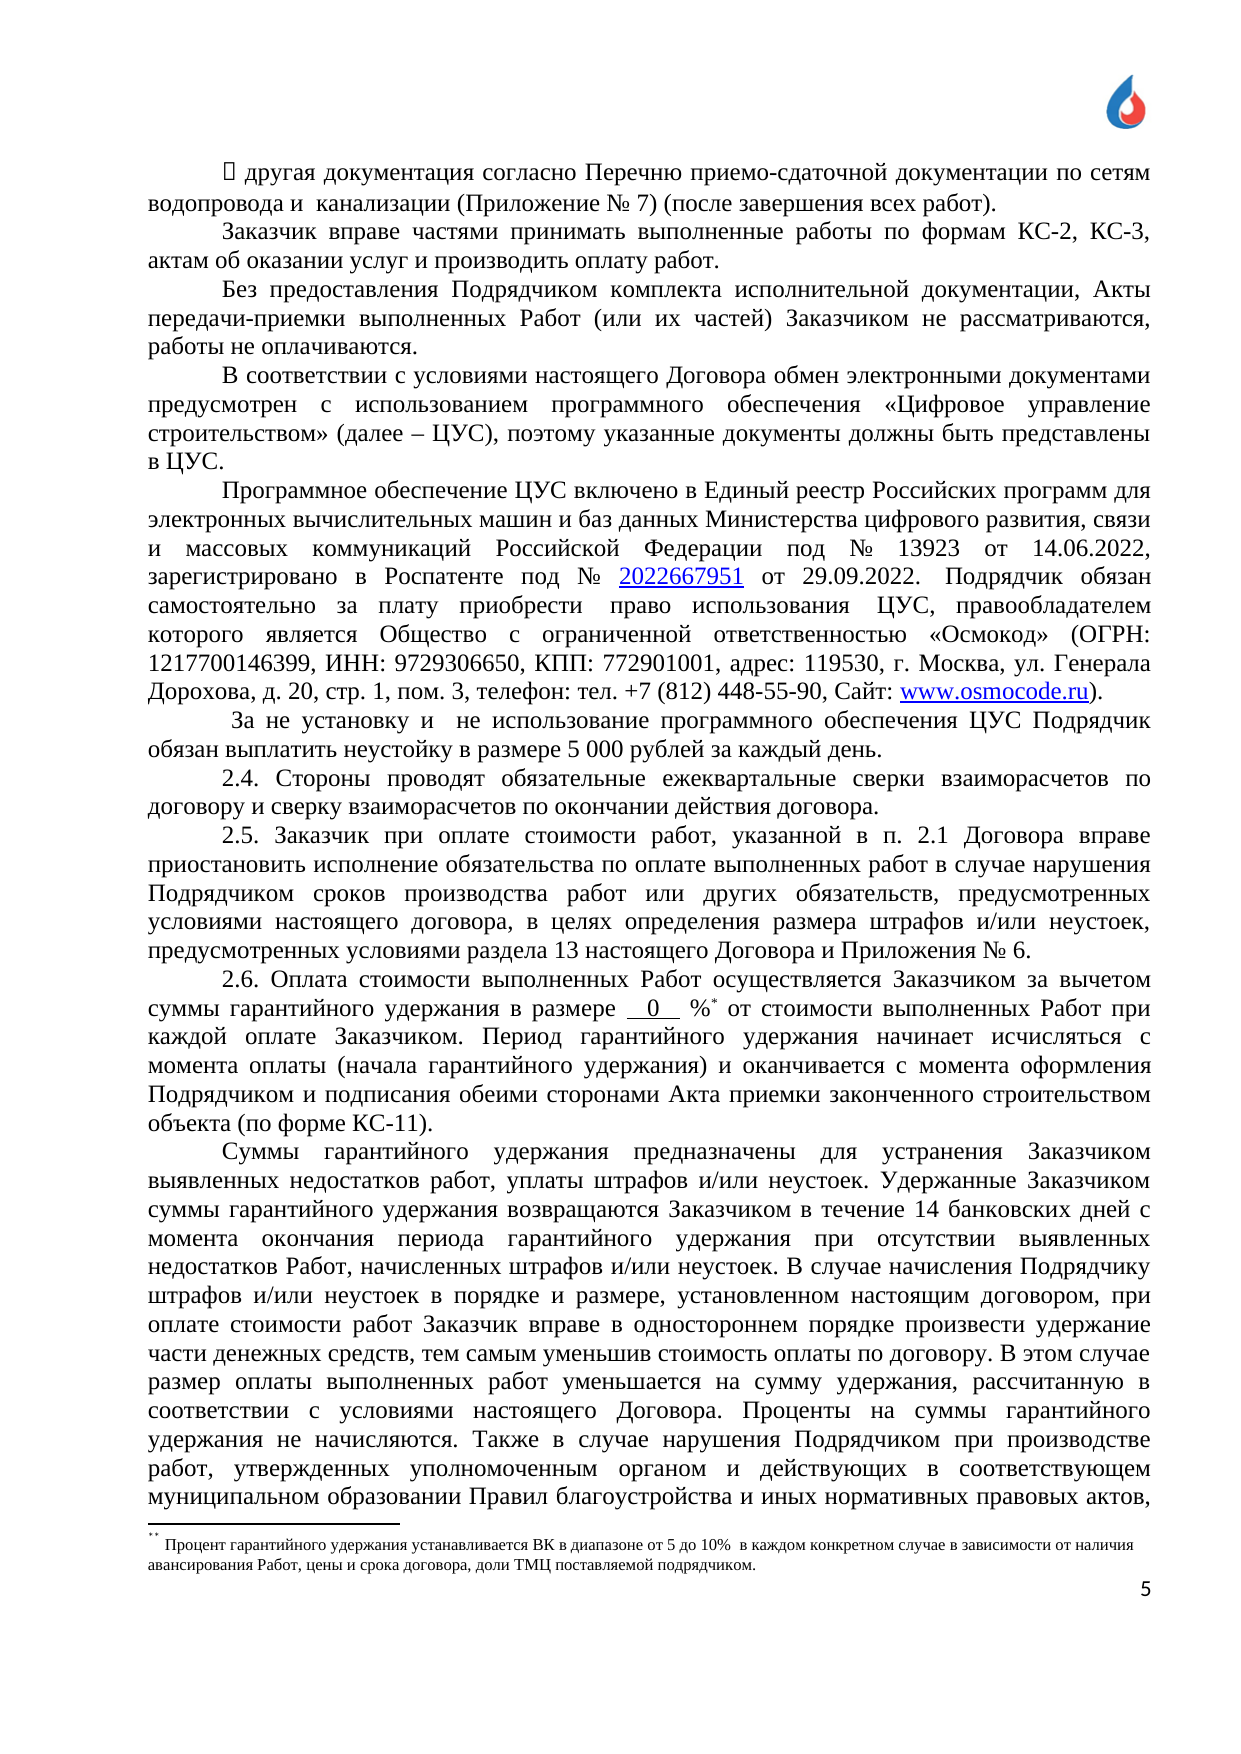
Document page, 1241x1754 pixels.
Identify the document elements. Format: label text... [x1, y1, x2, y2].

text 2.5. Заказчик при оплате стоимости работ, указанной в п. 2.1 Договора вправе приостановить исполнение обязательства по оплате выполненных работ в случае нарушения Подрядчиком сроков производства работ или других обязательств, предусмотренных условиями настоящего договора, в целях определения размера штрафов и/или неустоек, предусмотренных условиями раздела 13 настоящего Договора и Приложения № 6. [148, 820, 1152, 964]
picture [1101, 73, 1152, 129]
text 2.6. Оплата стоимости выполненных Работ осуществляется Заказчиком за вычетом суммы гарантийного удержания в размере 0 %* от стоимости выполненных Работ при каждой оплате Заказчиком. Период гарантийного удержания начинает исчисляться с момента оплаты (начала гарантийного удержания) и оканчивается с момента оформления Подрядчиком и подписания обеими сторонами Акта приемки законченного строительством объекта (по форме КС-11). [148, 964, 1152, 1136]
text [148, 1136, 1152, 1510]
text Заказчик вправе частями принимать выполненные работы по формам КС-2, КС-3, актам об оказании услуг и производить оплату работ. [148, 216, 1152, 274]
text Программное обеспечение ЦУС включено в Единый реестр Российских программ для электронных вычислительных машин и баз данных Министерства цифрового развития, связи и массовых коммуникаций Российской Федерации под № 13923 от 14.06.2022, зарегистрировано в Роспатенте под № 2022667951 от 29.09.2022. Подрядчик обязан самостоятельно за плату приобрести право использования ЦУС, правообладателем которого является Общество с ограниченной ответственностью «Осмокод» (ОГРН: 1217700146399, ИНН: 9729306650, КПП: 772901001, адрес: 119530, г. Москва, ул. Генерала Дорохова, д. 20, стр. 1, пом. 3, телефон: тел. +7 (812) 448-55-90, Сайт: www.osmocode.ru). [148, 475, 1152, 705]
text другая документация согласно Перечню приемо-сдаточной документации по сетям водопровода и канализации (Приложение № 7) (после завершения всех работ). [148, 153, 1152, 216]
text Без предоставления Подрядчиком комплекта исполнительной документации, Акты передачи-приемки выполненных Работ (или их частей) Заказчиком не рассматриваются, работы не оплачиваются. [148, 274, 1152, 360]
text В соответствии с условиями настоящего Договора обмен электронными документами предусмотрен с использованием программного обеспечения «Цифровое управление строительством» (далее – ЦУС), поэтому указанные документы должны быть представлены в ЦУС. [148, 360, 1152, 475]
text За не установку и не использование программного обеспечения ЦУС Подрядчик обязан выплатить неустойку в размере 5 000 рублей за каждый день. [148, 705, 1152, 763]
text 2.4. Стороны проводят обязательные ежеквартальные сверки взаиморасчетов по договору и сверку взаиморасчетов по окончании действия договора. [148, 763, 1152, 820]
